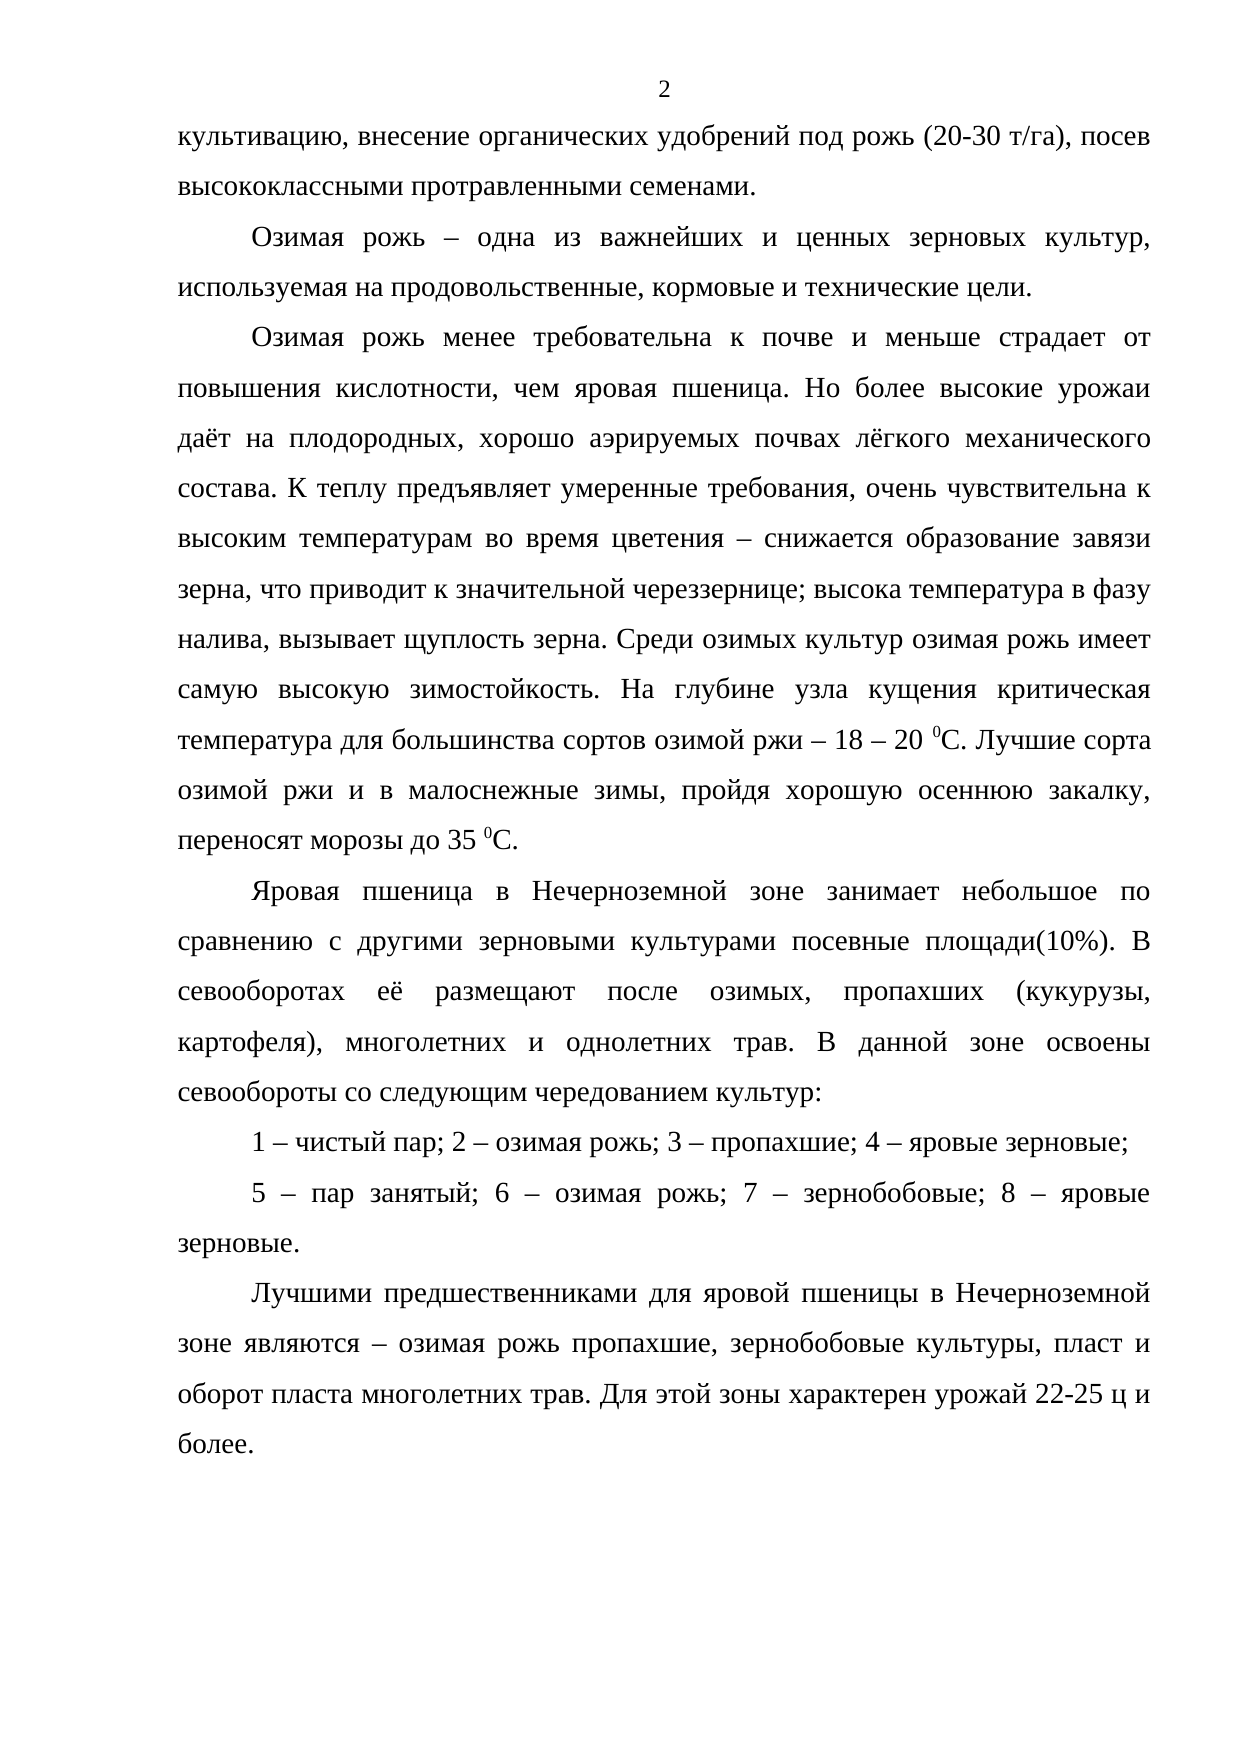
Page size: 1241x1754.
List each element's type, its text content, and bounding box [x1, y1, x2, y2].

text 5 – пар занятый; 6 – озимая рожь; 7 – зернобобовые; 8 – яровые зерновые. [177, 1175, 1152, 1258]
text 1 – чистый пар; 2 – озимая рожь; 3 – пропахшие; 4 – яровые зерновые; [177, 1124, 1152, 1158]
text Озимая рожь – одна из важнейших и ценных зерновых культур, используемая на продовольственные, кормовые и технические цели. [177, 219, 1152, 303]
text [177, 118, 1152, 202]
text Лучшими предшественниками для яровой пшеницы в Нечерноземной зоне являются – озимая рожь пропахшие, зернобобовые культуры, пласт и оборот пласта многолетних трав. Для этой зоны характерен урожай 22-25 ц и более. [177, 1275, 1152, 1460]
text Озимая рожь менее требовательна к почве и меньше страдает от повышения кислотности, чем яровая пшеница. Но более высокие урожаи даёт на плодородных, хорошо аэрируемых почвах лёгкого механического состава. К теплу предъявляет умеренные требования, очень чувствительна к высоким температурам во время цветения – снижается образование завязи зерна, что приводит к значительной череззернице; высока температура в фазу налива, вызывает щуплость зерна. Среди озимых культур озимая рожь имеет самую высокую зимостойкость. На глубине узла кущения критическая температура для большинства сортов озимой ржи – 18 – 20 0С. Лучшие сорта озимой ржи и в малоснежные зимы, пройдя хорошую осеннюю закалку, переносят морозы до 35 0С. [177, 319, 1152, 856]
text Яровая пшеница в Нечерноземной зоне занимает небольшое по сравнению с другими зерновыми культурами посевные площади(10%). В севооборотах её размещают после озимых, пропахших (кукурузы, картофеля), многолетних и однолетних трав. В данной зоне освоены севообороты со следующим чередованием культур: [177, 873, 1152, 1108]
